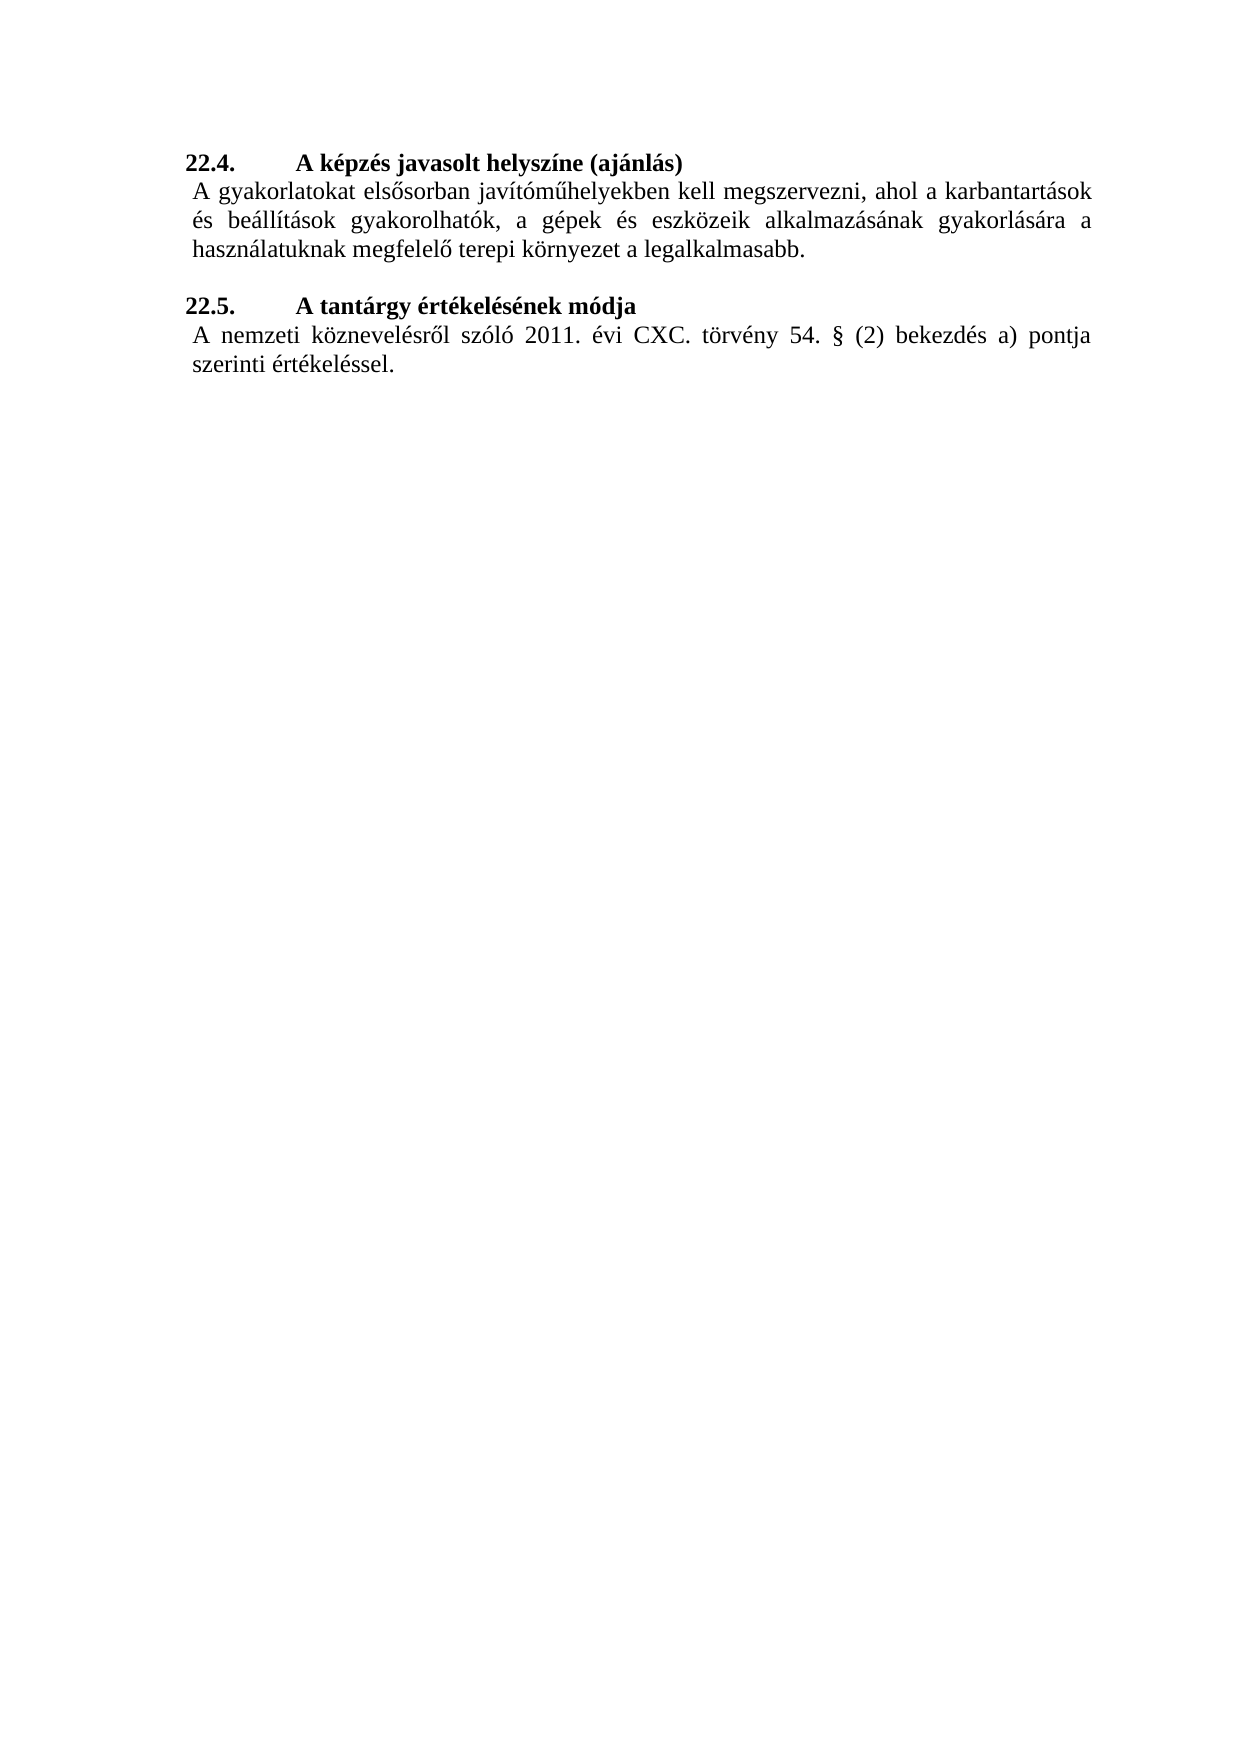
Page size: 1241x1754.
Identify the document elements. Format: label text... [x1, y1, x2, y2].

text A gyakorlatokat elsősorban javítóműhelyekben kell megszervezni, ahol a karbantartások és beállítások gyakorolhatók, a gépek és eszközeik alkalmazásának gyakorlására a használatuknak megfelelő terepi környezet a legalkalmasabb. [192, 176, 1093, 263]
list A képzés javasolt helyszíne (ajánlás) [185, 148, 1093, 176]
text A nemzeti köznevelésről szóló 2011. évi CXC. törvény 54. § (2) bekezdés a) pontja szerinti értékeléssel. [192, 320, 1093, 378]
list A tantárgy értékelésének módja [185, 291, 1093, 320]
